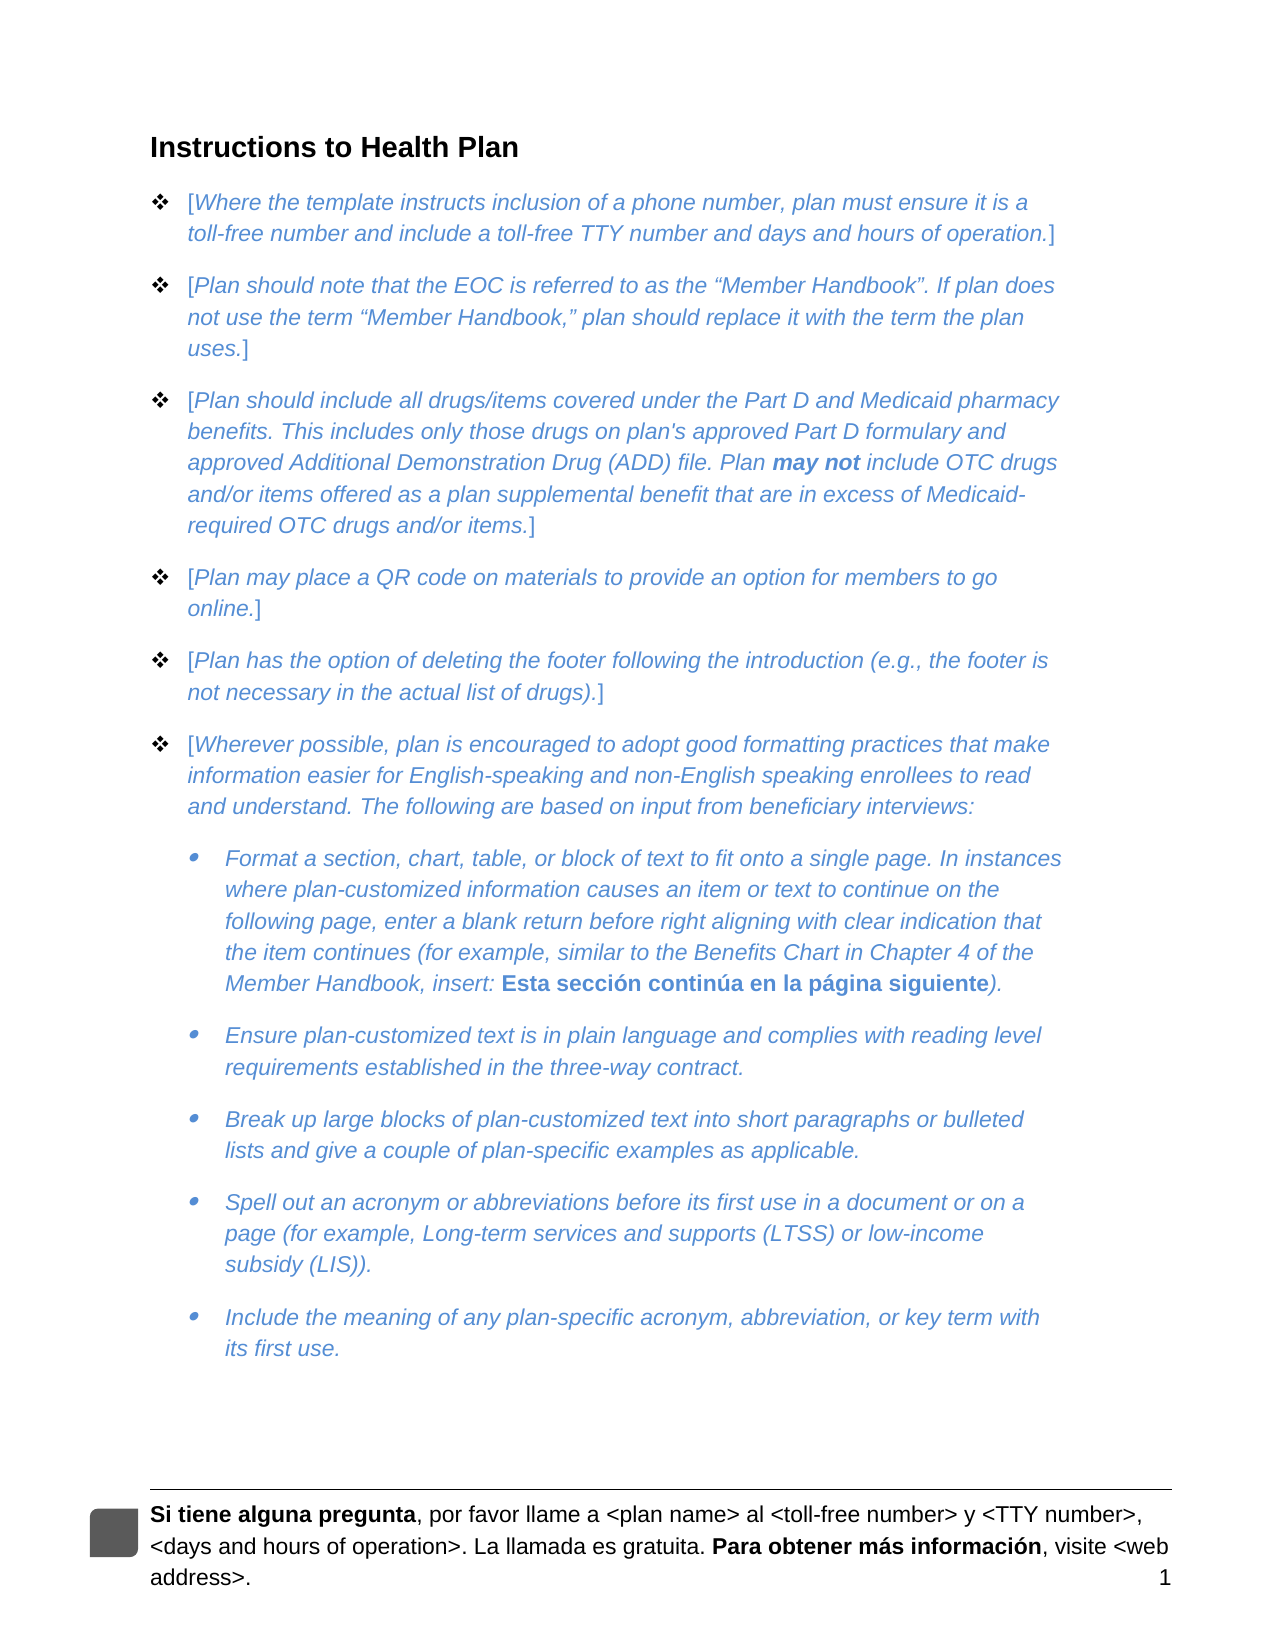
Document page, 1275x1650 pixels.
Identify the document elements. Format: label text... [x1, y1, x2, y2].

list [Plan should include all drugs/items covered under the Part D and Medicaid pharmacy benefits. This includes only those drugs on plan's approved Part D formulary and approved Additional Demonstration Drug (ADD) file. Plan may not include OTC drugs and/or items offered as a plan supplemental benefit that are in excess of Medicaid-required OTC drugs and/or items.] [150, 383, 1068, 539]
list [Where the template instructs inclusion of a phone number, plan must ensure it is a toll-free number and include a toll-free TTY number and days and hours of operation.] [150, 185, 1068, 248]
list [Plan may place a QR code on materials to provide an option for members to go online.] [150, 560, 1068, 623]
list Format a section, chart, table, or block of text to fit onto a single page. In instances where plan-customized information causes an item or text to continue on the following page, enter a blank return before right aligning with clear indication that the item continues (for example, similar to the Benefits Chart in Chapter 4 of the Member Handbook, insert: Esta sección continúa en la página siguiente). [187, 842, 1068, 998]
list Spell out an acronym or abbreviations before its first use in a document or on a page (for example, Long-term services and supports (LTSS) or low-income subsidy (LIS)). [187, 1185, 1068, 1279]
list Include the meaning of any plan-specific acronym, abbreviation, or key term with its first use. [187, 1300, 1068, 1362]
text Instructions to Health Plan [150, 127, 1143, 164]
list Ensure plan-customized text is in plain language and complies with reading level requirements established in the three-way contract. [187, 1019, 1068, 1081]
list [Plan should note that the EOC is referred to as the “Member Handbook”. If plan does not use the term “Member Handbook,” plan should replace it with the term the plan uses.] [150, 269, 1068, 362]
list [Plan has the option of deleting the footer following the introduction (e.g., the footer is not necessary in the actual list of drugs).] [150, 644, 1068, 706]
list [Wherever possible, plan is encouraged to adopt good formatting practices that make information easier for English-speaking and non-English speaking enrollees to read and understand. The following are based on input from beneficiary interviews: [150, 727, 1068, 821]
list Break up large blocks of plan-customized text into short paragraphs or bulleted lists and give a couple of plan-specific examples as applicable. [187, 1102, 1068, 1164]
